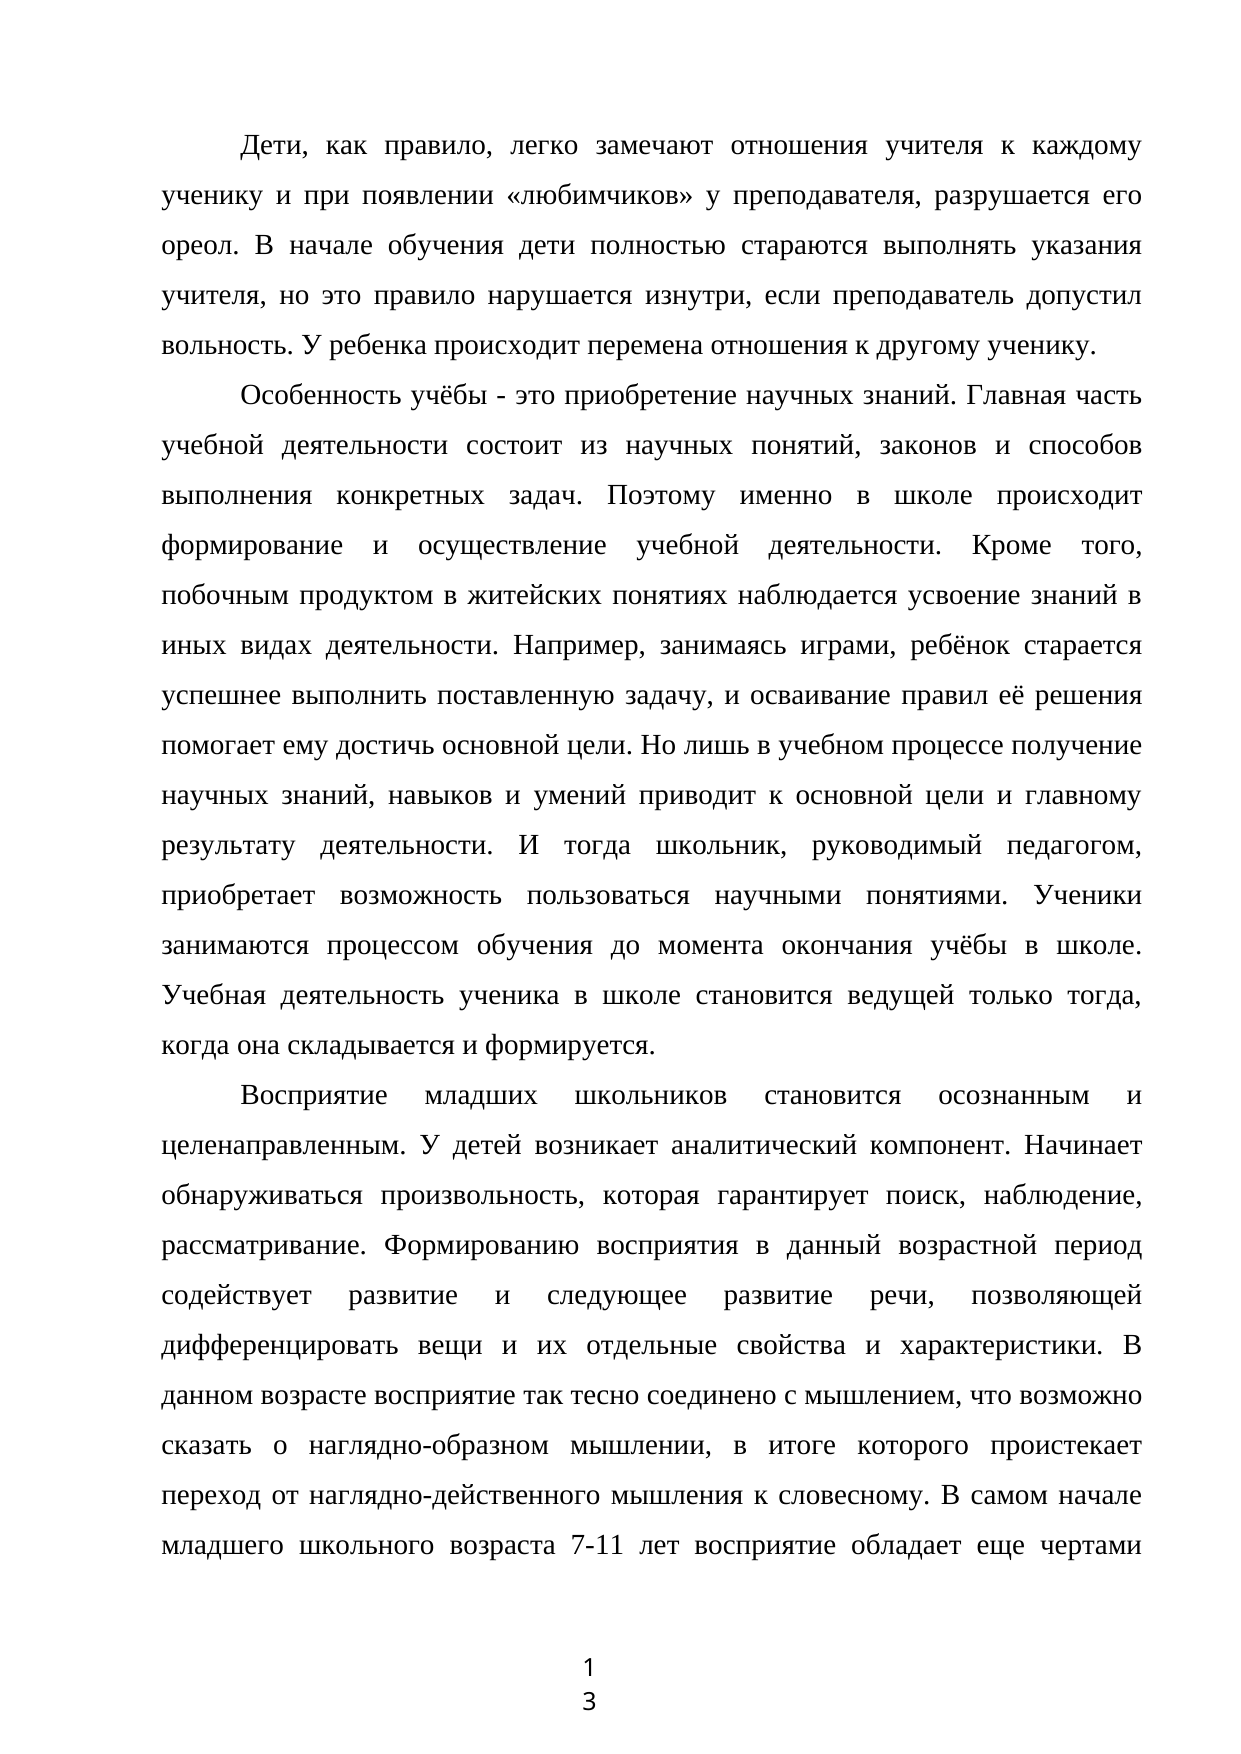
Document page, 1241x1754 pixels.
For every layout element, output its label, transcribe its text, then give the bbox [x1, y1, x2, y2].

text Особенность учёбы - это приобретение научных знаний. Главная часть учебной деятельности состоит из научных понятий, законов и способов выполнения конкретных задач. Поэтому именно в школе происходит формирование и осуществление учебной деятельности. Кроме того, побочным продуктом в житейских понятиях наблюдается усвоение знаний в иных видах деятельности. Например, занимаясь играми, ребёнок старается успешнее выполнить поставленную задачу, и осваивание правил её решения помогает ему достичь основной цели. Но лишь в учебном процессе получение научных знаний, навыков и умений приводит к основной цели и главному результату деятельности. И тогда школьник, руководимый педагогом, приобретает возможность пользоваться научными понятиями. Ученики занимаются процессом обучения до момента окончания учёбы в школе. Учебная деятельность ученика в школе становится ведущей только тогда, когда она складывается и формируется. [161, 364, 1143, 1064]
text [161, 1064, 1143, 1564]
text Дети, как правило, легко замечают отношения учителя к каждому ученику и при появлении «любимчиков» у преподавателя, разрушается его ореол. В начале обучения дети полностью стараются выполнять указания учителя, но это правило нарушается изнутри, если преподаватель допустил вольность. У ребенка происходит перемена отношения к другому ученику. [161, 114, 1143, 364]
